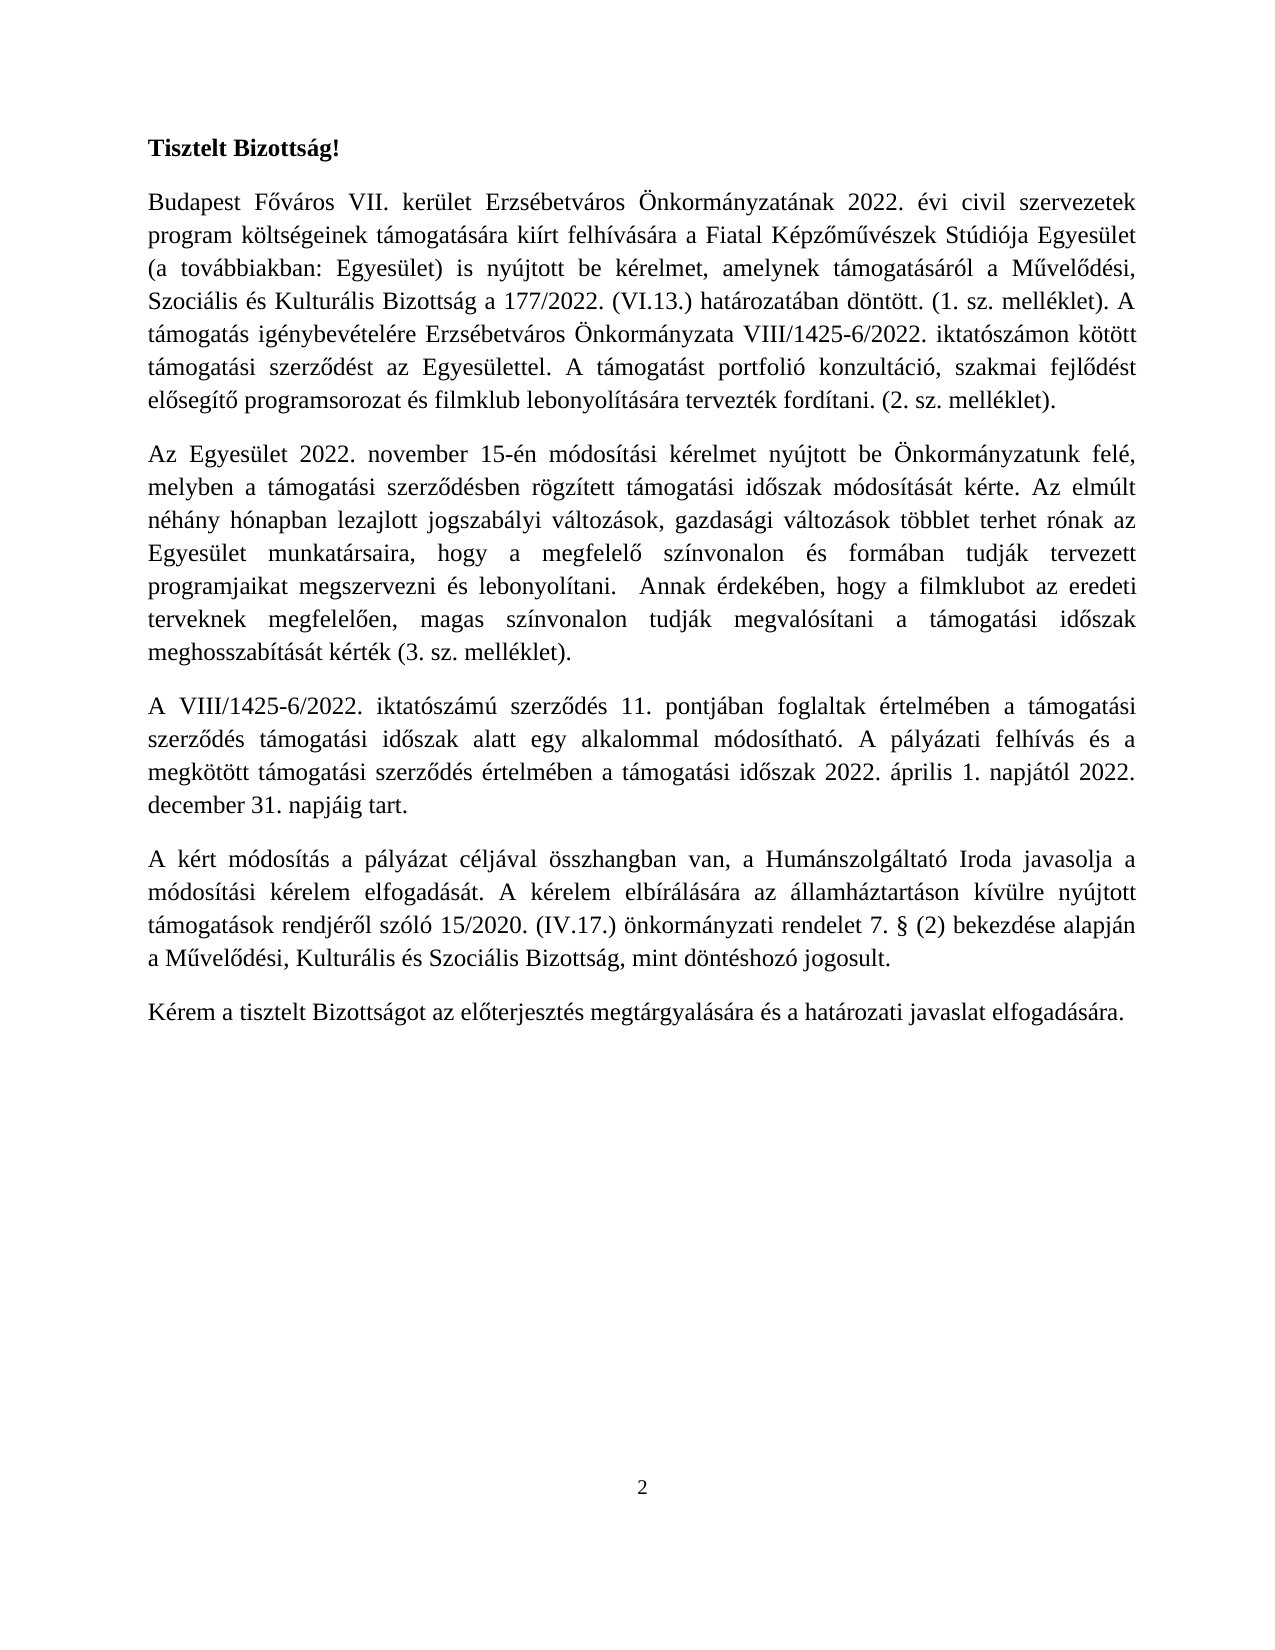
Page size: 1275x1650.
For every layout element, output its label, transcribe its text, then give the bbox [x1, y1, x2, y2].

text A VIII/1425-6/2022. iktatószámú szerződés 11. pontjában foglaltak értelmében a támogatási szerződés támogatási időszak alatt egy alkalommal módosítható. A pályázati felhívás és a megkötött támogatási szerződés értelmében a támogatási időszak 2022. április 1. napjától 2022. december 31. napjáig tart. [148, 691, 1137, 818]
text Tisztelt Bizottság! [148, 133, 1137, 162]
text Az Egyesület 2022. november 15-én módosítási kérelmet nyújtott be Önkormányzatunk felé, melyben a támogatási szerződésben rögzített támogatási időszak módosítását kérte. Az elmúlt néhány hónapban lezajlott jogszabályi változások, gazdasági változások többlet terhet rónak az Egyesület munkatársaira, hogy a megfelelő színvonalon és formában tudják tervezett programjaikat megszervezni és lebonyolítani. Annak érdekében, hogy a filmklubot az eredeti terveknek megfelelően, magas színvonalon tudják megvalósítani a támogatási időszak meghosszabítását kérték (3. sz. melléklet). [148, 439, 1137, 666]
text A kért módosítás a pályázat céljával összhangban van, a Humánszolgáltató Iroda javasolja a módosítási kérelem elfogadását. A kérelem elbírálására az államháztartáson kívülre nyújtott támogatások rendjéről szóló 15/2020. (IV.17.) önkormányzati rendelet 7. § (2) bekezdése alapján a Művelődési, Kulturális és Szociális Bizottság, mint döntéshozó jogosult. [148, 844, 1137, 971]
text Kérem a tisztelt Bizottságot az előterjesztés megtárgyalására és a határozati javaslat elfogadására. [148, 997, 1137, 1025]
text Budapest Főváros VII. kerület Erzsébetváros Önkormányzatának 2022. évi civil szervezetek program költségeinek támogatására kiírt felhívására a Fiatal Képzőművészek Stúdiója Egyesület (a továbbiakban: Egyesület) is nyújtott be kérelmet, amelynek támogatásáról a Művelődési, Szociális és Kulturális Bizottság a 177/2022. (VI.13.) határozatában döntött. (1. sz. melléklet). A támogatás igénybevételére Erzsébetváros Önkormányzata VIII/1425-6/2022. iktatószámon kötött támogatási szerződést az Egyesülettel. A támogatást portfolió konzultáció, szakmai fejlődést elősegítő programsorozat és filmklub lebonyolítására tervezték fordítani. (2. sz. melléklet). [148, 187, 1137, 414]
